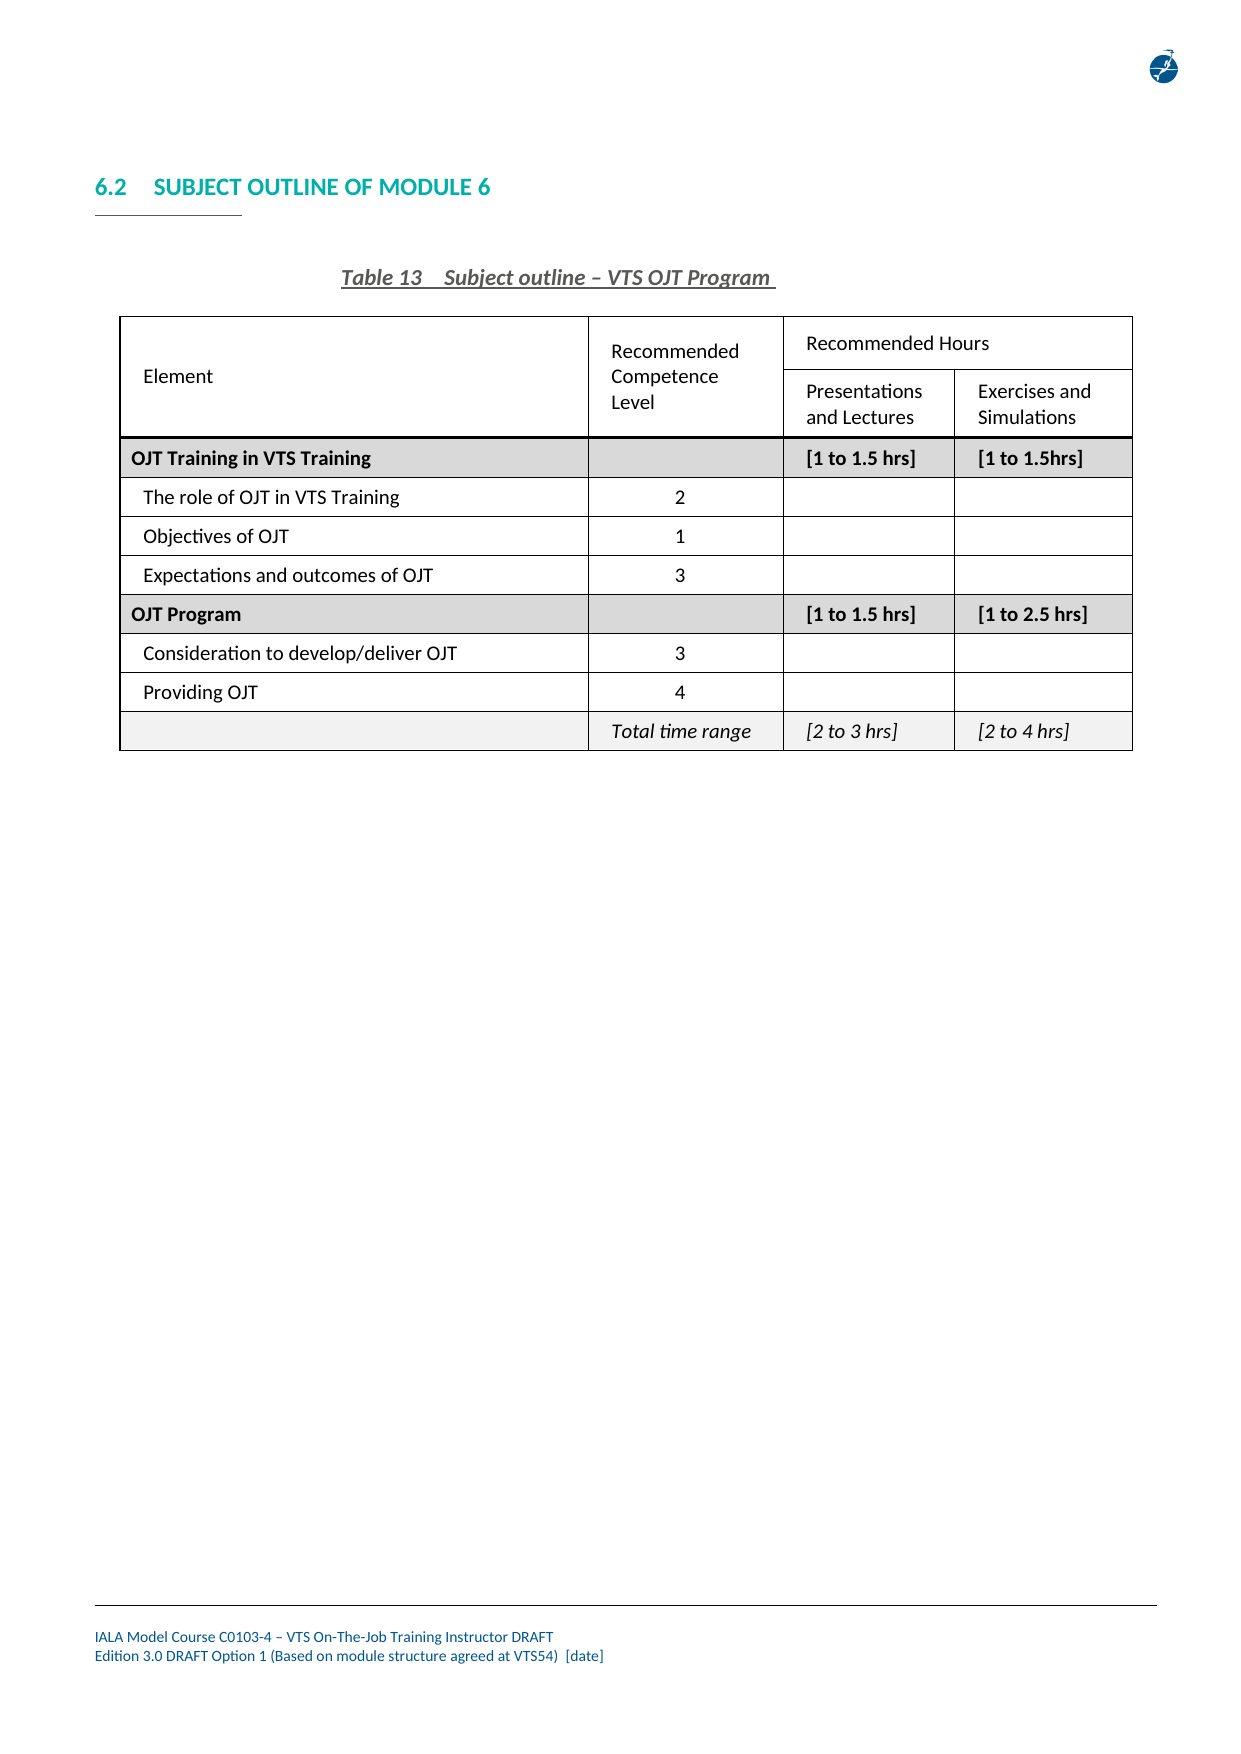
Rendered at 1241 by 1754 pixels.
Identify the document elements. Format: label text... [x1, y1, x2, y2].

table_cell [784, 517, 954, 555]
table_cell [784, 478, 954, 516]
table_cell Presentations and Lectures [784, 370, 954, 436]
table_cell OJT Training in VTS Training [121, 439, 588, 477]
table_cell [955, 673, 1132, 711]
table_cell The role of OJT in VTS Training [121, 478, 588, 516]
table_cell [955, 634, 1132, 672]
table_header Recommended Hours [784, 317, 1132, 369]
table_cell 2 [589, 478, 783, 516]
table_cell [121, 712, 588, 749]
table_cell [2 to 4 hrs] [955, 712, 1132, 749]
table_cell 1 [589, 517, 783, 555]
picture [1118, 0, 1237, 118]
table_cell OJT Program [121, 595, 588, 633]
table_cell 3 [589, 556, 783, 594]
table_cell [2 to 3 hrs] [784, 712, 954, 749]
table_cell [955, 556, 1132, 594]
table_cell [589, 439, 783, 477]
subtitle SUBJECT OUTLINE OF MODULE 6 [94, 171, 1157, 202]
table_cell Objectives of OJT [121, 517, 588, 555]
table_cell Total time range [589, 712, 783, 749]
table_cell Providing OJT [121, 673, 588, 711]
table_cell 3 [589, 634, 783, 672]
table_cell [1 to 2.5 hrs] [955, 595, 1132, 633]
table_header Recommended Competence Level [589, 317, 783, 436]
table_cell Expectations and outcomes of OJT [121, 556, 588, 594]
table_header Element [121, 317, 588, 436]
table_cell [784, 634, 954, 672]
table_cell [1 to 1.5hrs] [955, 439, 1132, 477]
table_cell [955, 517, 1132, 555]
text Subject outline – VTS OJT Program [341, 263, 1157, 291]
table_cell [784, 556, 954, 594]
table_cell [1 to 1.5 hrs] [784, 439, 954, 477]
table_cell [589, 595, 783, 633]
table_cell Exercises and Simulations [955, 370, 1132, 436]
table_cell [955, 478, 1132, 516]
table_cell Consideration to develop/deliver OJT [121, 634, 588, 672]
table_cell 4 [589, 673, 783, 711]
table_cell [1 to 1.5 hrs] [784, 595, 954, 633]
table_cell [784, 673, 954, 711]
